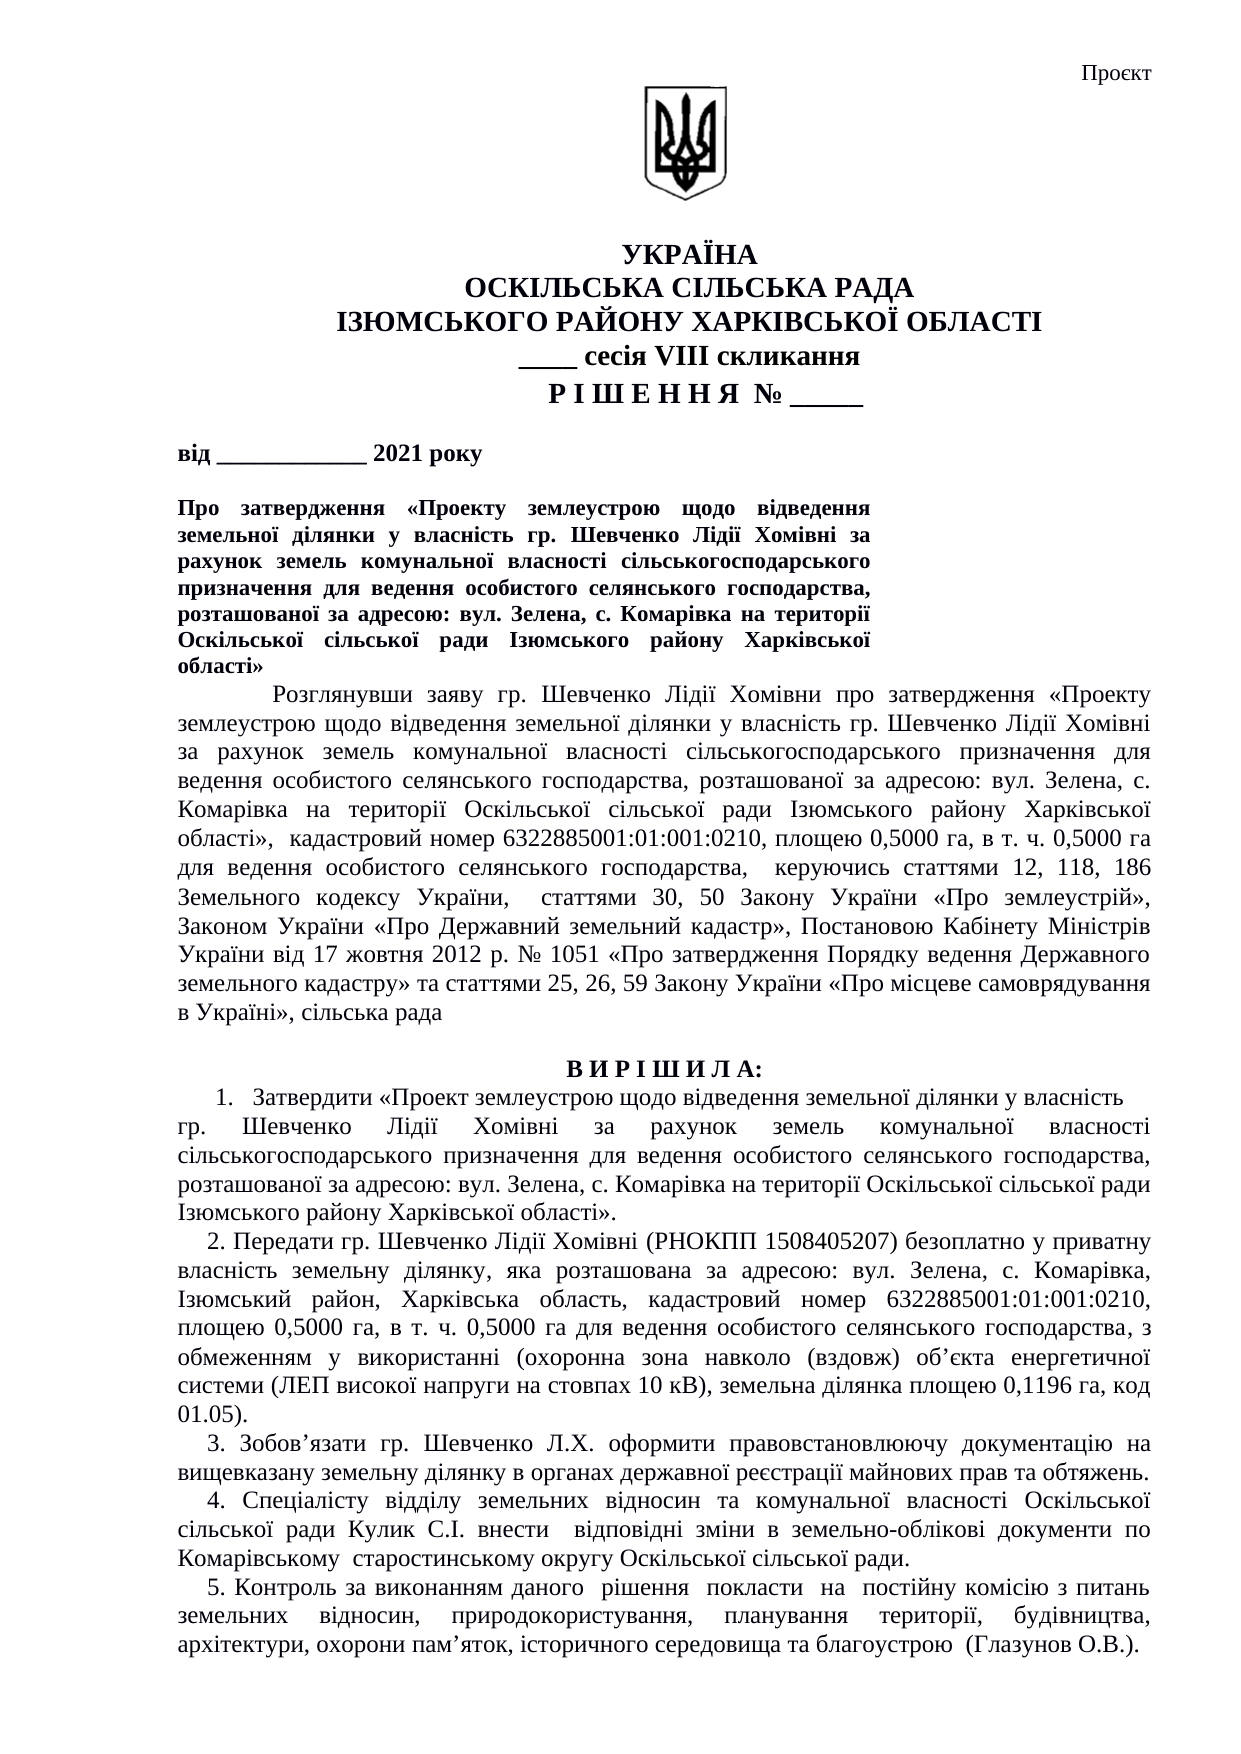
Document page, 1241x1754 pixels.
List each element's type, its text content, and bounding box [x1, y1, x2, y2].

text Про затвердження «Проекту землеустрою щодо відведення земельної ділянки у власність гр. Шевченко Лідії Хомівні за рахунок земель комунальної власності сільськогосподарського призначення для ведення особистого селянського господарства, розташованої за адресою: вул. Зелена, с. Комарівка на території Оскільської сільської ради Ізюмського району Харківської області» [177, 494, 871, 679]
text УКРАЇНА [227, 237, 1152, 271]
text ІЗЮМСЬКОГО РАЙОНУ ХАРКІВСЬКОЇ ОБЛАСТІ [227, 304, 1152, 338]
text Р І Ш Е Н Н Я № _____ [227, 376, 1152, 410]
text Розглянувши заяву гр. Шевченко Лідії Хомівни про затвердження «Проекту землеустрою щодо відведення земельної ділянки у власність гр. Шевченко Лідії Хомівні за рахунок земель комунальної власності сільськогосподарського призначення для ведення особистого селянського господарства, розташованої за адресою: вул. Зелена, с. Комарівка на території Оскільської сільської ради Ізюмського району Харківської області», кадастровий номер 6322885001:01:001:0210, площею 0,5000 га, в т. ч. 0,5000 га для ведення особистого селянського господарства, керуючись статтями 12, 118, 186 Земельного кодексу України, статтями 30, 50 Закону України «Про землеустрій», Законом України «Про Державний земельний кадастр», Постановою Кабінету Міністрів України від 17 жовтня 2012 р. № 1051 «Про затвердження Порядку ведення Державного земельного кадастру» та статтями 25, 26, 59 Закону України «Про місцеве самоврядування в Україні», сільська рада [177, 679, 1152, 1026]
text 5. Контроль за виконанням даного рішення покласти на постійну комісію з питань земельних відносин, природокористування, планування території, будівництва, архітектури, охорони пам’яток, історичного середовища та благоустрою (Глазунов О.В.). [177, 1572, 1152, 1658]
text ____ сесія VIII скликання [227, 338, 1152, 371]
text гр. Шевченко Лідії Хомівні за рахунок земель комунальної власності сільськогосподарського призначення для ведення особистого селянського господарства, розташованої за адресою: вул. Зелена, с. Комарівка на території Оскільської сільської ради Ізюмського району Харківської області». [177, 1111, 1152, 1226]
list Затвердити «Проект землеустрою щодо відведення земельної ділянки у власність [215, 1082, 1152, 1111]
text 3. Зобов’язати гр. Шевченко Л.Х. оформити правовстановлюючу документацію на вищевказану земельну ділянку в органах державної реєстрації майнових прав та обтяжень. [177, 1428, 1152, 1485]
text Проєкт [227, 59, 1152, 85]
text від ____________ 2021 року [177, 438, 1152, 466]
text ОСКІЛЬСЬКА СІЛЬСЬКА РАДА [227, 271, 1152, 304]
picture [607, 85, 772, 237]
text 2. Передати гр. Шевченко Лідії Хомівні (РНОКПП 1508405207) безоплатно у приватну власність земельну ділянку, яка розташована за адресою: вул. Зелена, с. Комарівка, Ізюмський район, Харківська область, кадастровий номер 6322885001:01:001:0210, площею 0,5000 га, в т. ч. 0,5000 га для ведення особистого селянського господарства, з обмеженням у використанні (охоронна зона навколо (вздовж) об’єкта енергетичної системи (ЛЕП високої напруги на стовпах 10 кВ), земельна ділянка площею 0,1196 га, код 01.05). [177, 1226, 1152, 1428]
text 4. Спеціалісту відділу земельних відносин та комунальної власності Оскільської сільської ради Кулик С.І. внести відповідні зміни в земельно-облікові документи по Комарівському старостинському округу Оскільської сільської ради. [177, 1485, 1152, 1572]
text В И Р І Ш И Л А: [177, 1054, 1152, 1082]
